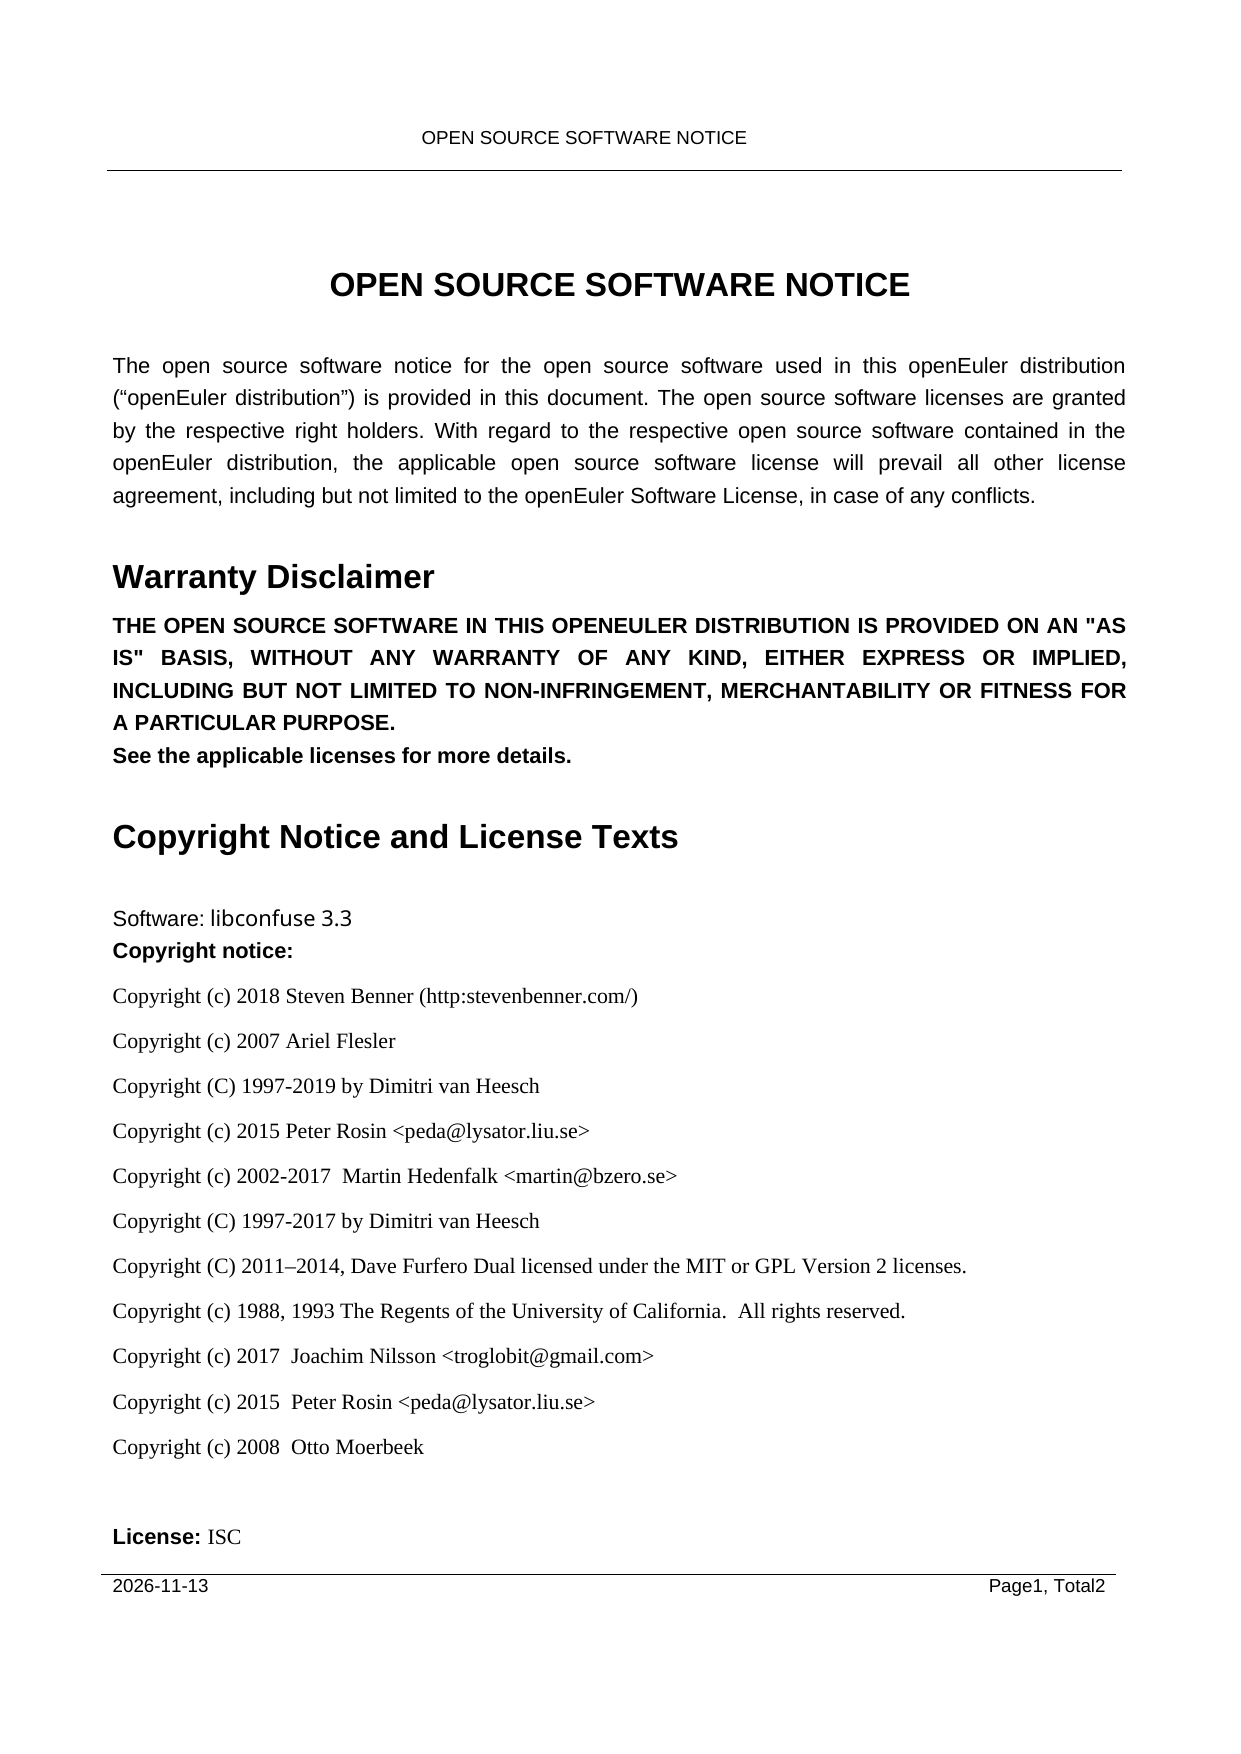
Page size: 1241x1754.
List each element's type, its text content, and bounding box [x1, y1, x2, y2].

text THE OPEN SOURCE SOFTWARE IN THIS OPENEULER DISTRIBUTION IS PROVIDED ON AN "AS IS" BASIS, WITHOUT ANY WARRANTY OF ANY KIND, EITHER EXPRESS OR IMPLIED, INCLUDING BUT NOT LIMITED TO NON-INFRINGEMENT, MERCHANTABILITY OR FITNESS FOR A PARTICULAR PURPOSE. See the applicable licenses for more details. [112, 609, 1128, 771]
text Copyright (c) 2015 Peter Rosin <peda@lysator.liu.se> [112, 1385, 1128, 1417]
text Copyright (c) 2002-2017 Martin Hedenfalk <martin@bzero.se> [112, 1159, 1128, 1192]
text License: ISC [112, 1520, 1128, 1553]
text Copyright (c) 2015 Peter Rosin <peda@lysator.liu.se> [112, 1114, 1128, 1147]
text Copyright (c) 2007 Ariel Flesler [112, 1024, 1128, 1057]
text Copyright Notice and License Texts [112, 804, 1128, 869]
text Copyright (c) 2017 Joachim Nilsson <troglobit@gmail.com> [112, 1340, 1128, 1372]
text Copyright (c) 2008 Otto Moerbeek [112, 1430, 1128, 1463]
text Software: libconfuse 3.3 [112, 901, 1128, 934]
text Copyright (c) 1988, 1993 The Regents of the University of California. All rights reserved. [112, 1295, 1128, 1327]
text Warranty Disclaimer [112, 544, 1128, 609]
text Copyright (C) 1997-2017 by Dimitri van Heesch [112, 1204, 1128, 1237]
text Copyright (C) 2011–2014, Dave Furfero Dual licensed under the MIT or GPL Version 2 licenses. [112, 1250, 1128, 1282]
text Copyright notice: [112, 934, 1128, 966]
text OPEN SOURCE SOFTWARE NOTICE [112, 251, 1128, 316]
text Copyright (c) 2018 Steven Benner (http:stevenbenner.com/) [112, 979, 1128, 1012]
text The open source software notice for the open source software used in this openEuler distribution (“openEuler distribution”) is provided in this document. The open source software licenses are granted by the respective right holders. With regard to the respective open source software contained in the openEuler distribution, the applicable open source software license will prevail all other license agreement, including but not limited to the openEuler Software License, in case of any conflicts. [112, 349, 1128, 511]
text Copyright (C) 1997-2019 by Dimitri van Heesch [112, 1069, 1128, 1102]
